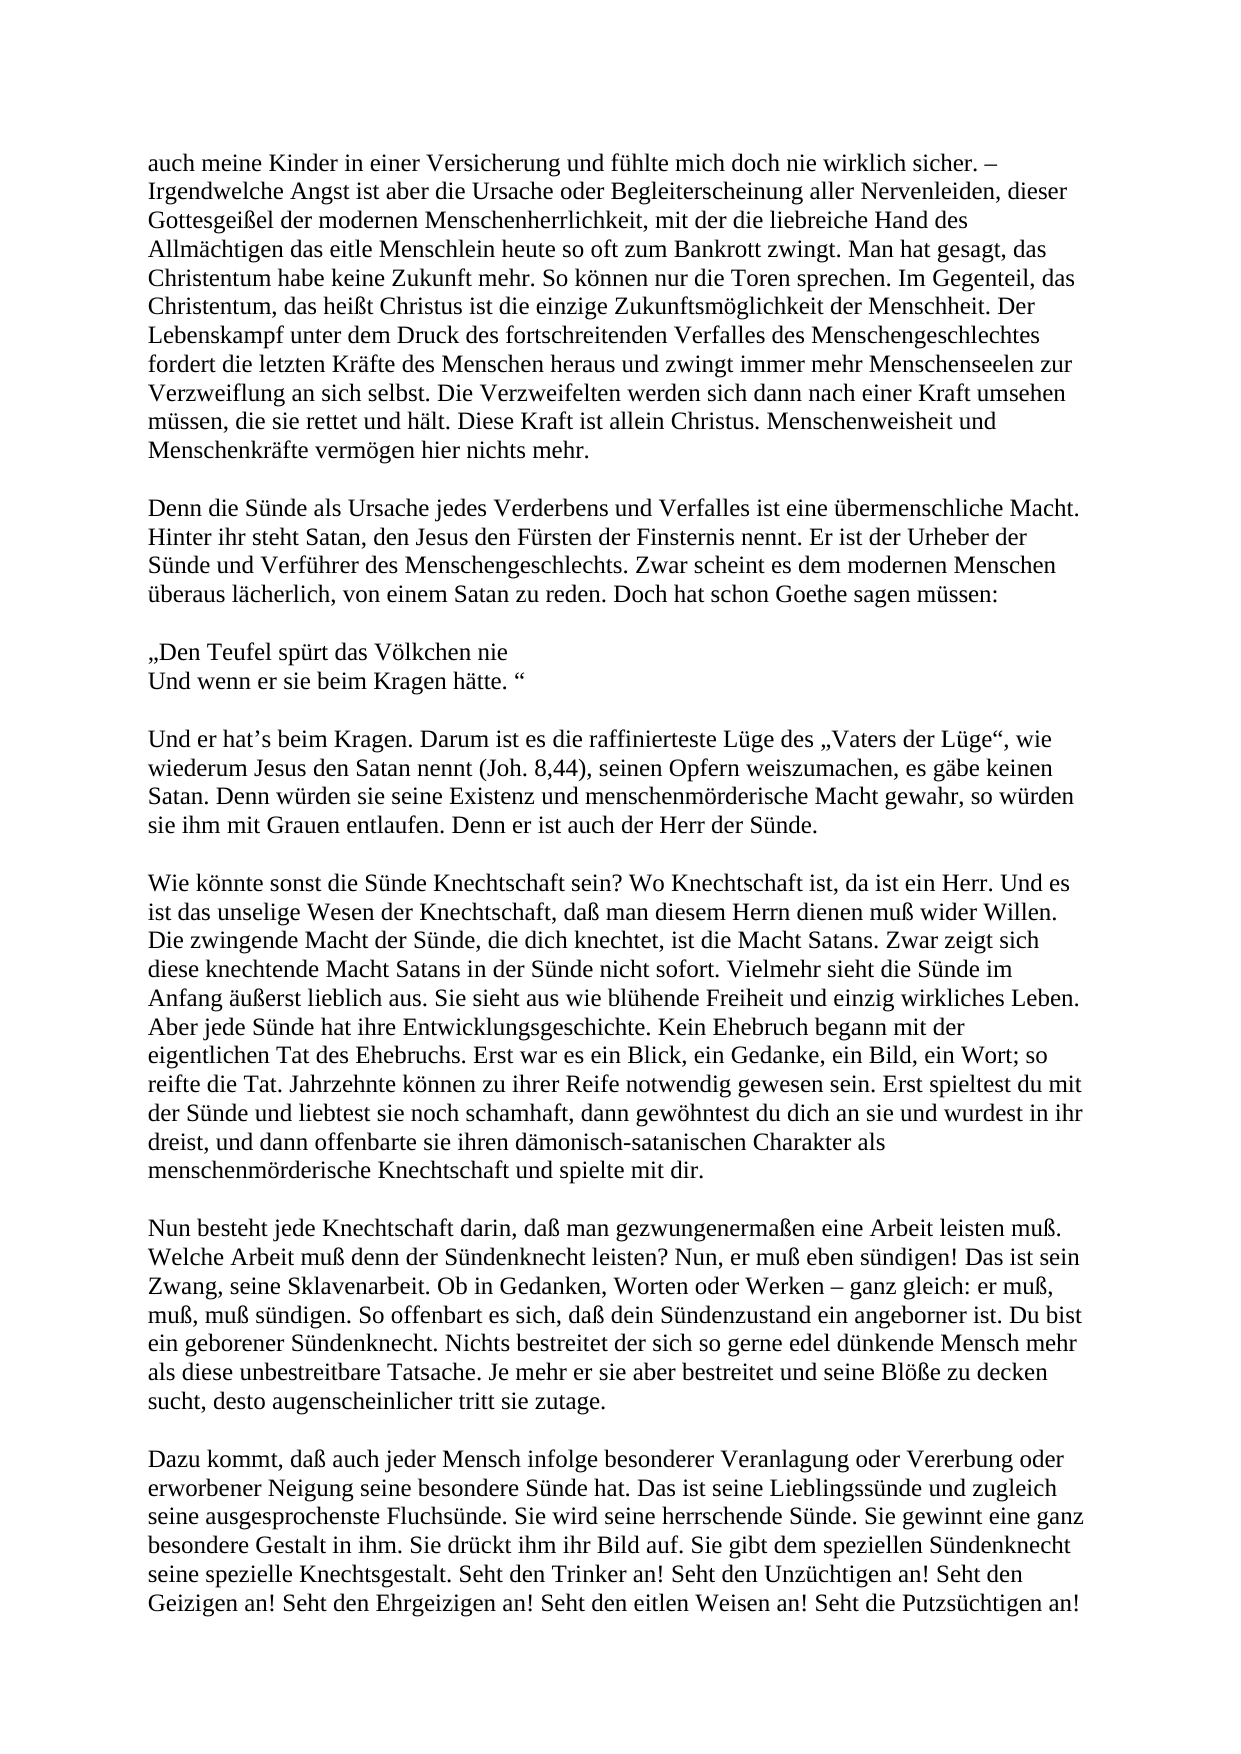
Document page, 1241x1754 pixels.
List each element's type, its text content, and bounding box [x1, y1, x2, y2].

text „Den Teufel spürt das Völkchen nie Und wenn er sie beim Kragen hätte. “ [148, 637, 1093, 695]
text Nun besteht jede Knechtschaft darin, daß man gezwungenermaßen eine Arbeit leisten muß. Welche Arbeit muß denn der Sündenknecht leisten? Nun, er muß eben sündigen! Das ist sein Zwang, seine Sklavenarbeit. Ob in Gedanken, Worten oder Werken – ganz gleich: er muß, muß, muß sündigen. So offenbart es sich, daß dein Sündenzustand ein angeborner ist. Du bist ein geborener Sündenknecht. Nichts bestreitet der sich so gerne edel dünkende Mensch mehr als diese unbestreitbare Tatsache. Je mehr er sie aber bestreitet und seine Blöße zu decken sucht, desto augenscheinlicher tritt sie zutage. [148, 1213, 1093, 1415]
text Denn die Sünde als Ursache jedes Verderbens und Verfalles ist eine übermenschliche Macht. Hinter ihr steht Satan, den Jesus den Fürsten der Finsternis nennt. Er ist der Urheber der Sünde und Verführer des Menschengeschlechts. Zwar scheint es dem modernen Menschen überaus lächerlich, von einem Satan zu reden. Doch hat schon Goethe sagen müssen: [148, 493, 1093, 608]
text Wie könnte sonst die Sünde Knechtschaft sein? Wo Knechtschaft ist, da ist ein Herr. Und es ist das unselige Wesen der Knechtschaft, daß man diesem Herrn dienen muß wider Willen. Die zwingende Macht der Sünde, die dich knechtet, ist die Macht Satans. Zwar zeigt sich diese knechtende Macht Satans in der Sünde nicht sofort. Vielmehr sieht die Sünde im Anfang äußerst lieblich aus. Sie sieht aus wie blühende Freiheit und einzig wirkliches Leben. Aber jede Sünde hat ihre Entwicklungsgeschichte. Kein Ehebruch begann mit der eigentlichen Tat des Ehebruchs. Erst war es ein Blick, ein Gedanke, ein Bild, ein Wort; so reifte die Tat. Jahrzehnte können zu ihrer Reife notwendig gewesen sein. Erst spieltest du mit der Sünde und liebtest sie noch schamhaft, dann gewöhntest du dich an sie und wurdest in ihr dreist, und dann offenbarte sie ihren dämonisch-satanischen Charakter als menschenmörderische Knechtschaft und spielte mit dir. [148, 868, 1093, 1184]
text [148, 1444, 1093, 1616]
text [148, 148, 1093, 464]
text Und er hat’s beim Kragen. Darum ist es die raffinierteste Lüge des „Vaters der Lüge“, wie wiederum Jesus den Satan nennt (Joh. 8,44), seinen Opfern weiszumachen, es gäbe keinen Satan. Denn würden sie seine Existenz und menschenmörderische Macht gewahr, so würden sie ihm mit Grauen entlaufen. Denn er ist auch der Herr der Sünde. [148, 724, 1093, 839]
